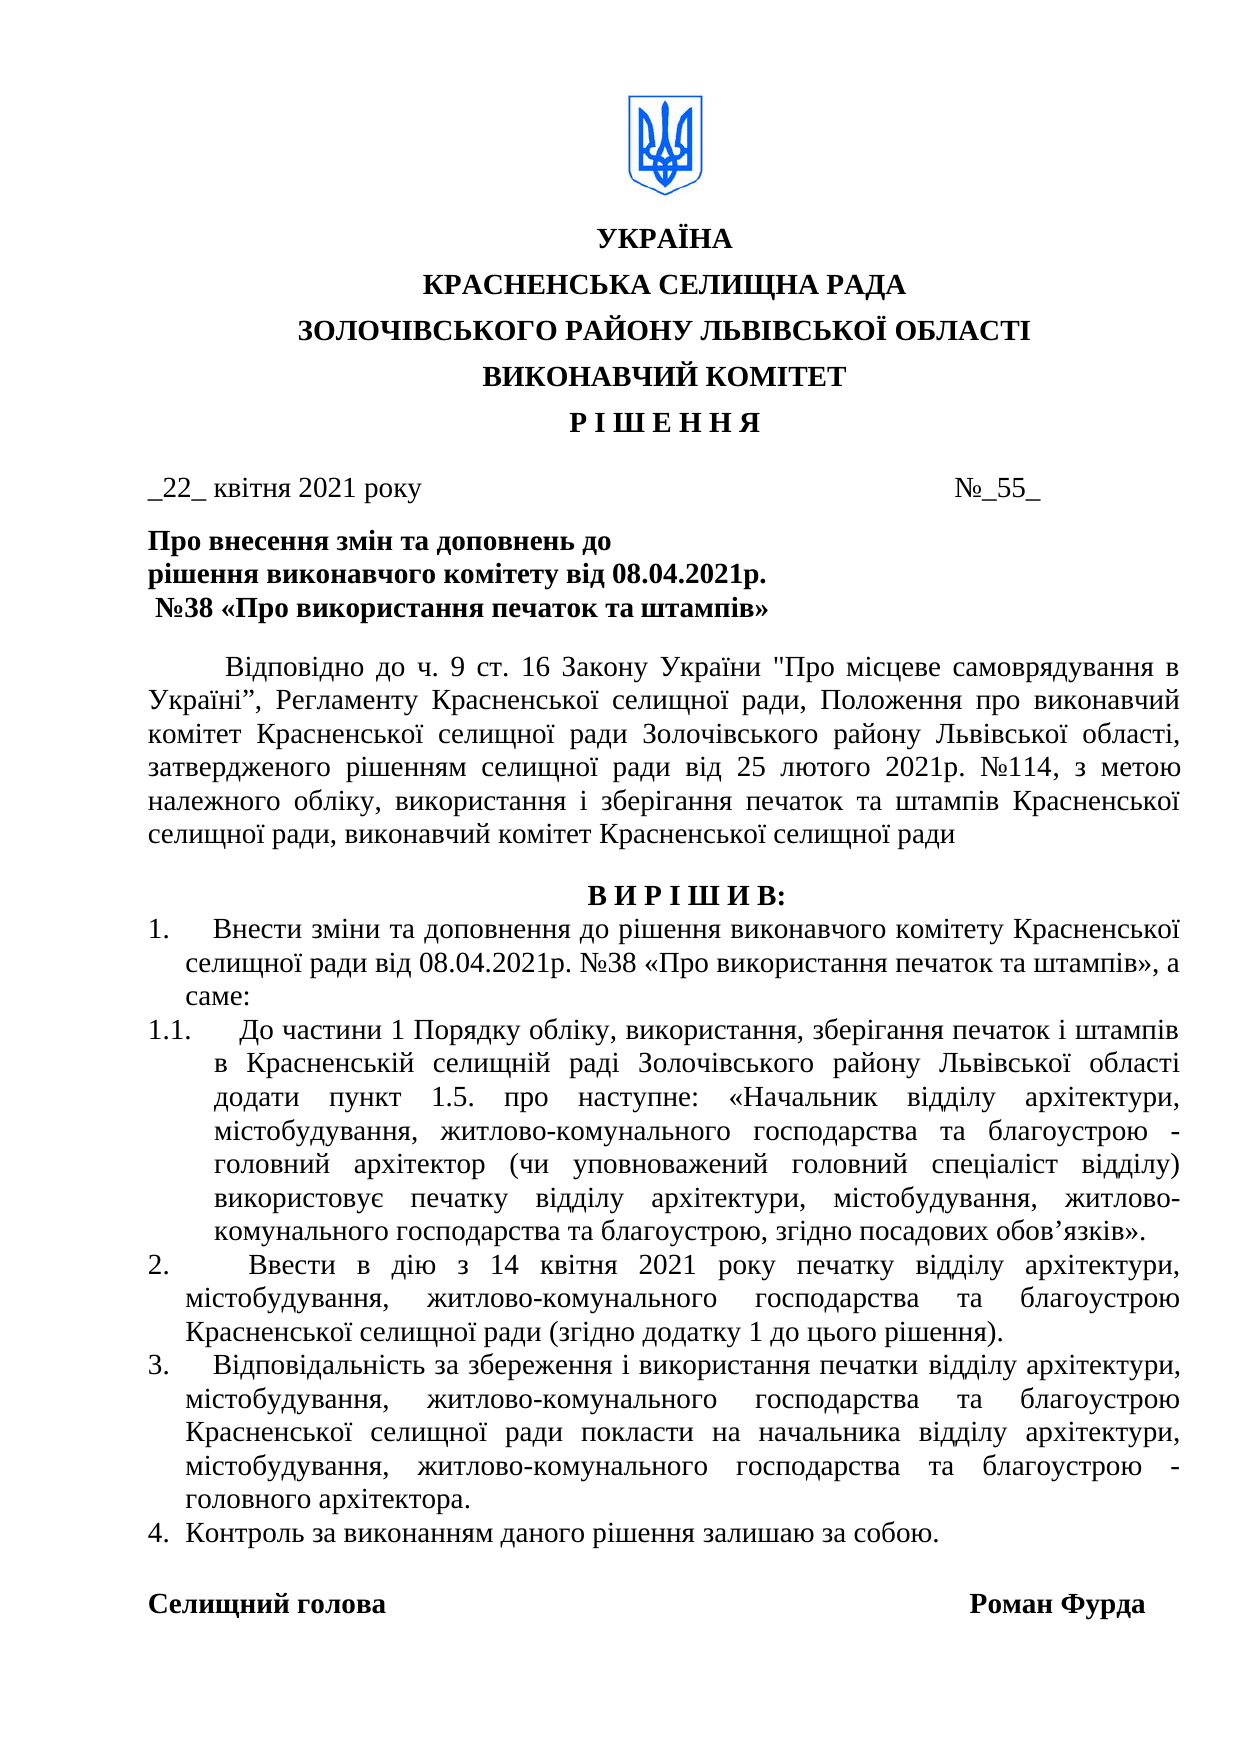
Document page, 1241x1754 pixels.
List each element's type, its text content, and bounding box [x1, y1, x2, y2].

text Р І Ш Е Н Н Я [148, 405, 1181, 438]
text Україна [148, 221, 1181, 254]
text рішення виконавчого комітету від 08.04.2021р. [148, 556, 1181, 590]
text ВИКОНАВЧИЙ КОМІТЕТ [148, 359, 1181, 392]
list Контроль за виконанням даного рішення залишаю за собою. [148, 1515, 1181, 1549]
list Ввести в дію з 14 квітня 2021 року печатку відділу архітектури, містобудування, житлово-комунального господарства та благоустрою Красненської селищної ради (згідно додатку 1 до цього рішення). [148, 1247, 1181, 1347]
text Селищний голова Роман Фурда [148, 1586, 1181, 1620]
list До частини 1 Порядку обліку, використання, зберігання печаток і штампів в Красненській селищній раді Золочівського району Львівської області додати пункт 1.5. про наступне: «Начальник відділу архітектури, містобудування, житлово-комунального господарства та благоустрою - головний архітектор (чи уповноважений головний спеціаліст відділу) використовує печатку відділу архітектури, містобудування, житлово-комунального господарства та благоустрою, згідно посадових обов’язків». [148, 1012, 1181, 1247]
list Відповідальність за збереження і використання печатки відділу архітектури, містобудування, житлово-комунального господарства та благоустрою Красненської селищної ради покласти на начальника відділу архітектури, містобудування, житлово-комунального господарства та благоустрою - головного архітектора. [148, 1347, 1181, 1515]
list Внести зміни та доповнення до рішення виконавчого комітету Красненської селищної ради від 08.04.2021р. №38 «Про використання печаток та штампів», а саме: [148, 911, 1181, 1012]
text Відповідно до ч. 9 ст. 16 Закону України "Про місцеве самоврядування в Україні”, Регламенту Красненської селищної ради, Положення про виконавчий комітет Красненської селищної ради Золочівського району Львівської області, затвердженого рішенням селищної ради від 25 лютого 2021р. №114, з метою належного обліку, використання і зберігання печаток та штампів Красненської селищної ради, виконавчий комітет Красненської селищної ради [148, 649, 1181, 850]
text Про внесення змін та доповнень до [148, 523, 1181, 556]
text _22_ квітня 2021 року №_55_ [148, 470, 1181, 504]
picture [625, 92, 704, 196]
text ЗОЛОЧІВСЬКОГО РАЙОНУ ЛЬВІВСЬКОЇ ОБЛАСТІ [148, 313, 1181, 346]
text В И Р І Ш И В: [148, 878, 1181, 911]
text КРАСНЕНСЬКА СЕЛИЩНА РАДА [148, 267, 1181, 300]
text №38 «Про використання печаток та штампів» [148, 590, 1181, 623]
